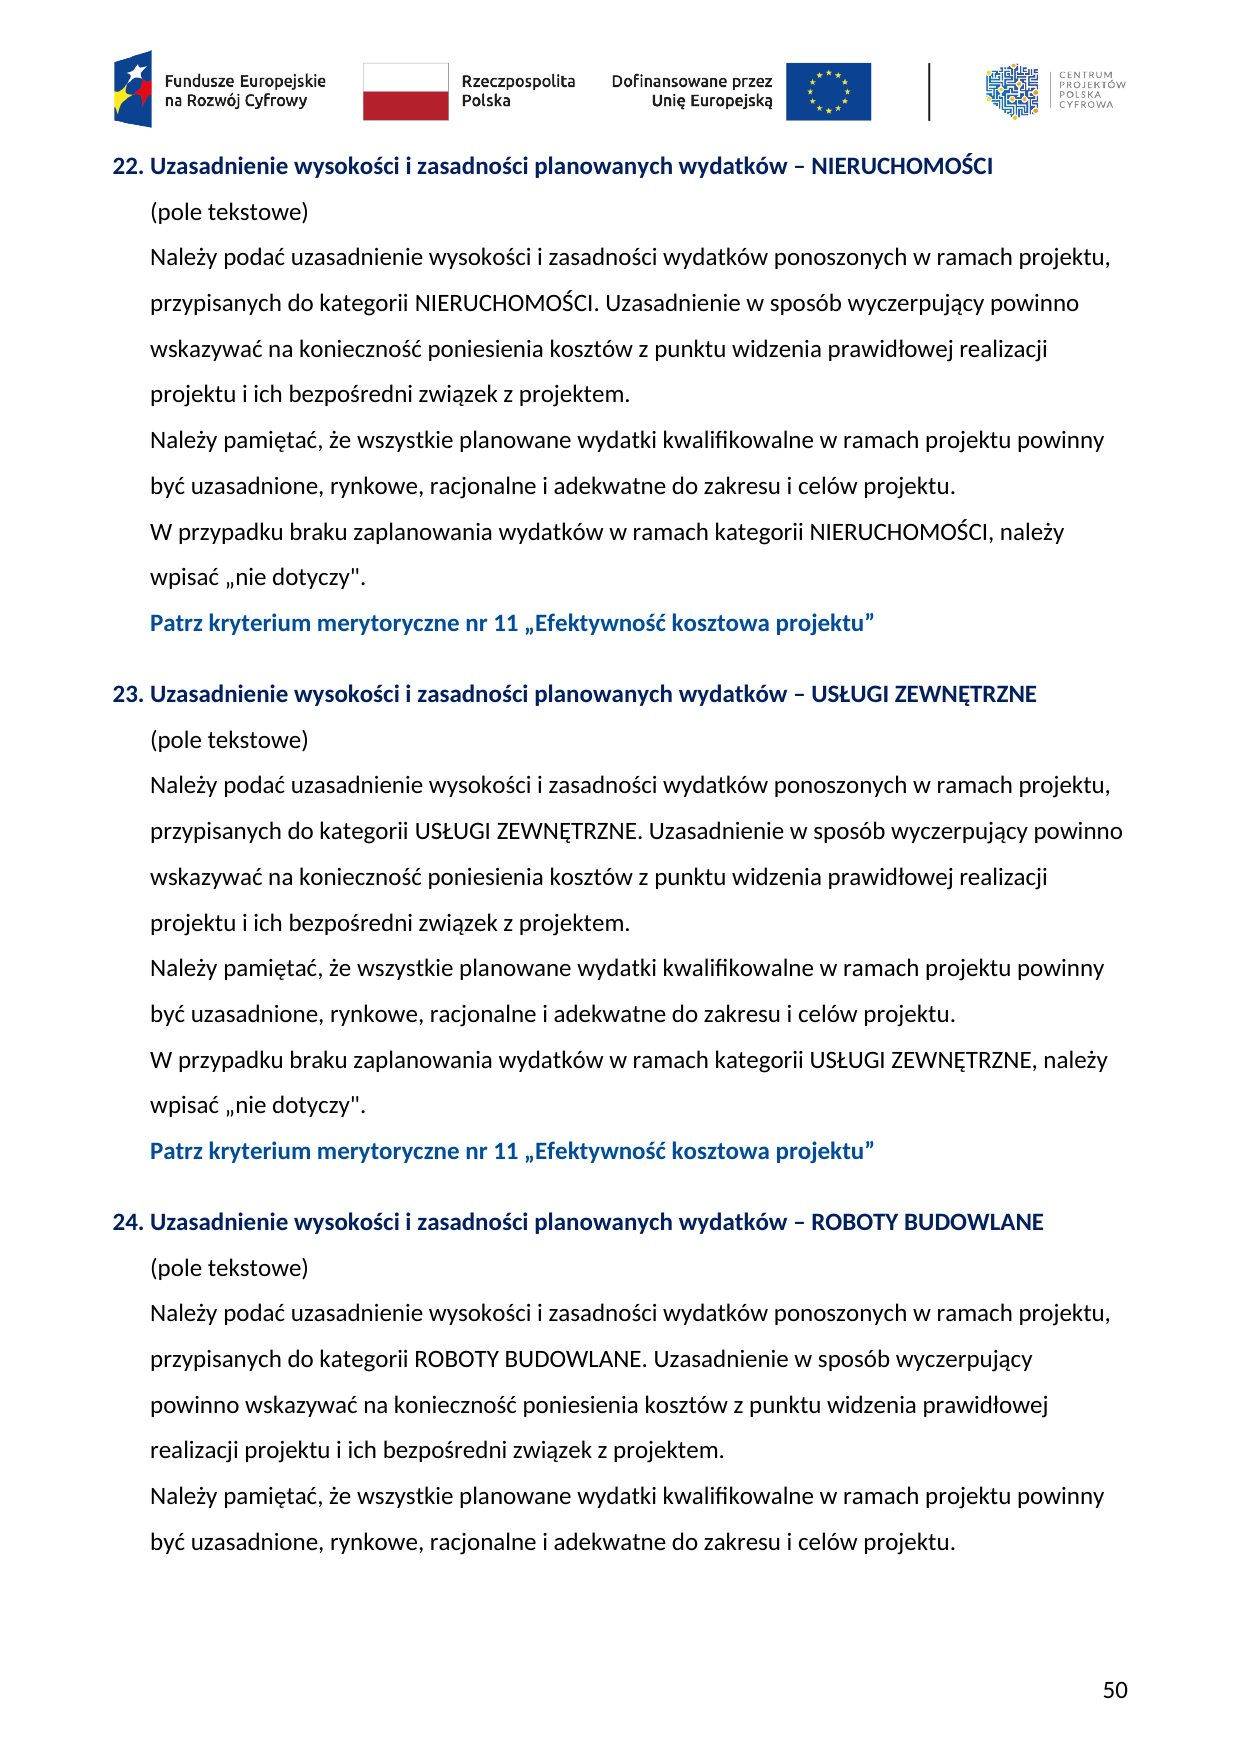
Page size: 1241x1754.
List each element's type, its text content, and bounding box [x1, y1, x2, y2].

text W przypadku braku zaplanowania wydatków w ramach kategorii NIERUCHOMOŚCI, należy wpisać „nie dotyczy". [150, 516, 1128, 592]
text W przypadku braku zaplanowania wydatków w ramach kategorii USŁUGI ZEWNĘTRZNE, należy wpisać „nie dotyczy". [150, 1044, 1128, 1120]
text Patrz kryterium merytoryczne nr 11 „Efektywność kosztowa projektu” [150, 1135, 1128, 1166]
text Należy podać uzasadnienie wysokości i zasadności wydatków ponoszonych w ramach projektu, przypisanych do kategorii NIERUCHOMOŚCI. Uzasadnienie w sposób wyczerpujący powinno wskazywać na konieczność poniesienia kosztów z punktu widzenia prawidłowej realizacji projektu i ich bezpośredni związek z projektem. [150, 241, 1128, 409]
text (pole tekstowe) [150, 724, 1128, 754]
text Patrz kryterium merytoryczne nr 11 „Efektywność kosztowa projektu” [150, 607, 1128, 638]
text (pole tekstowe) [150, 196, 1128, 226]
picture [114, 50, 1126, 128]
text Należy podać uzasadnienie wysokości i zasadności wydatków ponoszonych w ramach projektu, przypisanych do kategorii ROBOTY BUDOWLANE. Uzasadnienie w sposób wyczerpujący powinno wskazywać na konieczność poniesienia kosztów z punktu widzenia prawidłowej realizacji projektu i ich bezpośredni związek z projektem. [150, 1297, 1128, 1465]
subtitle Uzasadnienie wysokości i zasadności planowanych wydatków – ROBOTY BUDOWLANE [112, 1206, 1128, 1237]
text (pole tekstowe) [150, 1252, 1128, 1282]
subtitle Uzasadnienie wysokości i zasadności planowanych wydatków – NIERUCHOMOŚCI [112, 150, 1128, 181]
text Należy podać uzasadnienie wysokości i zasadności wydatków ponoszonych w ramach projektu, przypisanych do kategorii USŁUGI ZEWNĘTRZNE. Uzasadnienie w sposób wyczerpujący powinno wskazywać na konieczność poniesienia kosztów z punktu widzenia prawidłowej realizacji projektu i ich bezpośredni związek z projektem. [150, 769, 1128, 937]
subtitle Uzasadnienie wysokości i zasadności planowanych wydatków – USŁUGI ZEWNĘTRZNE [112, 678, 1128, 708]
